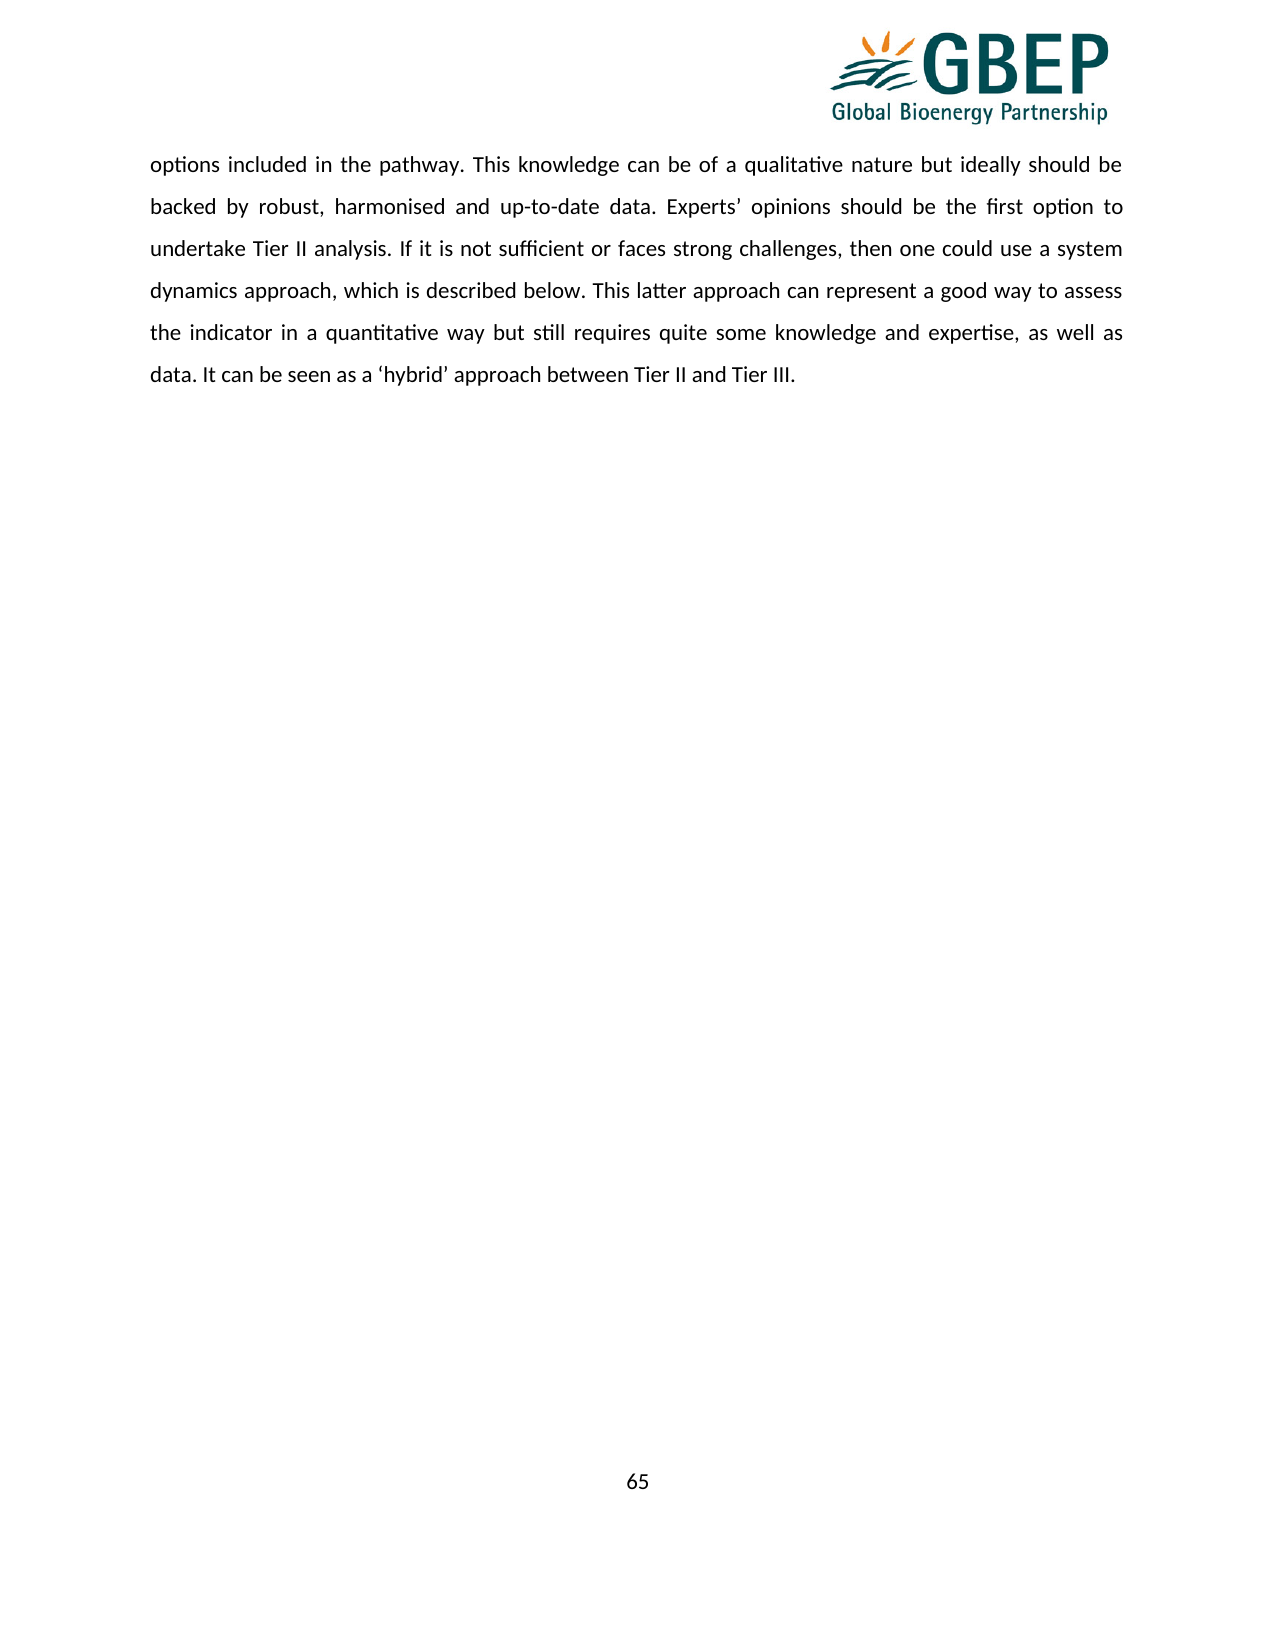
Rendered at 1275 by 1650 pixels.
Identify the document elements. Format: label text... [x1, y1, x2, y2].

picture [825, 21, 1116, 141]
